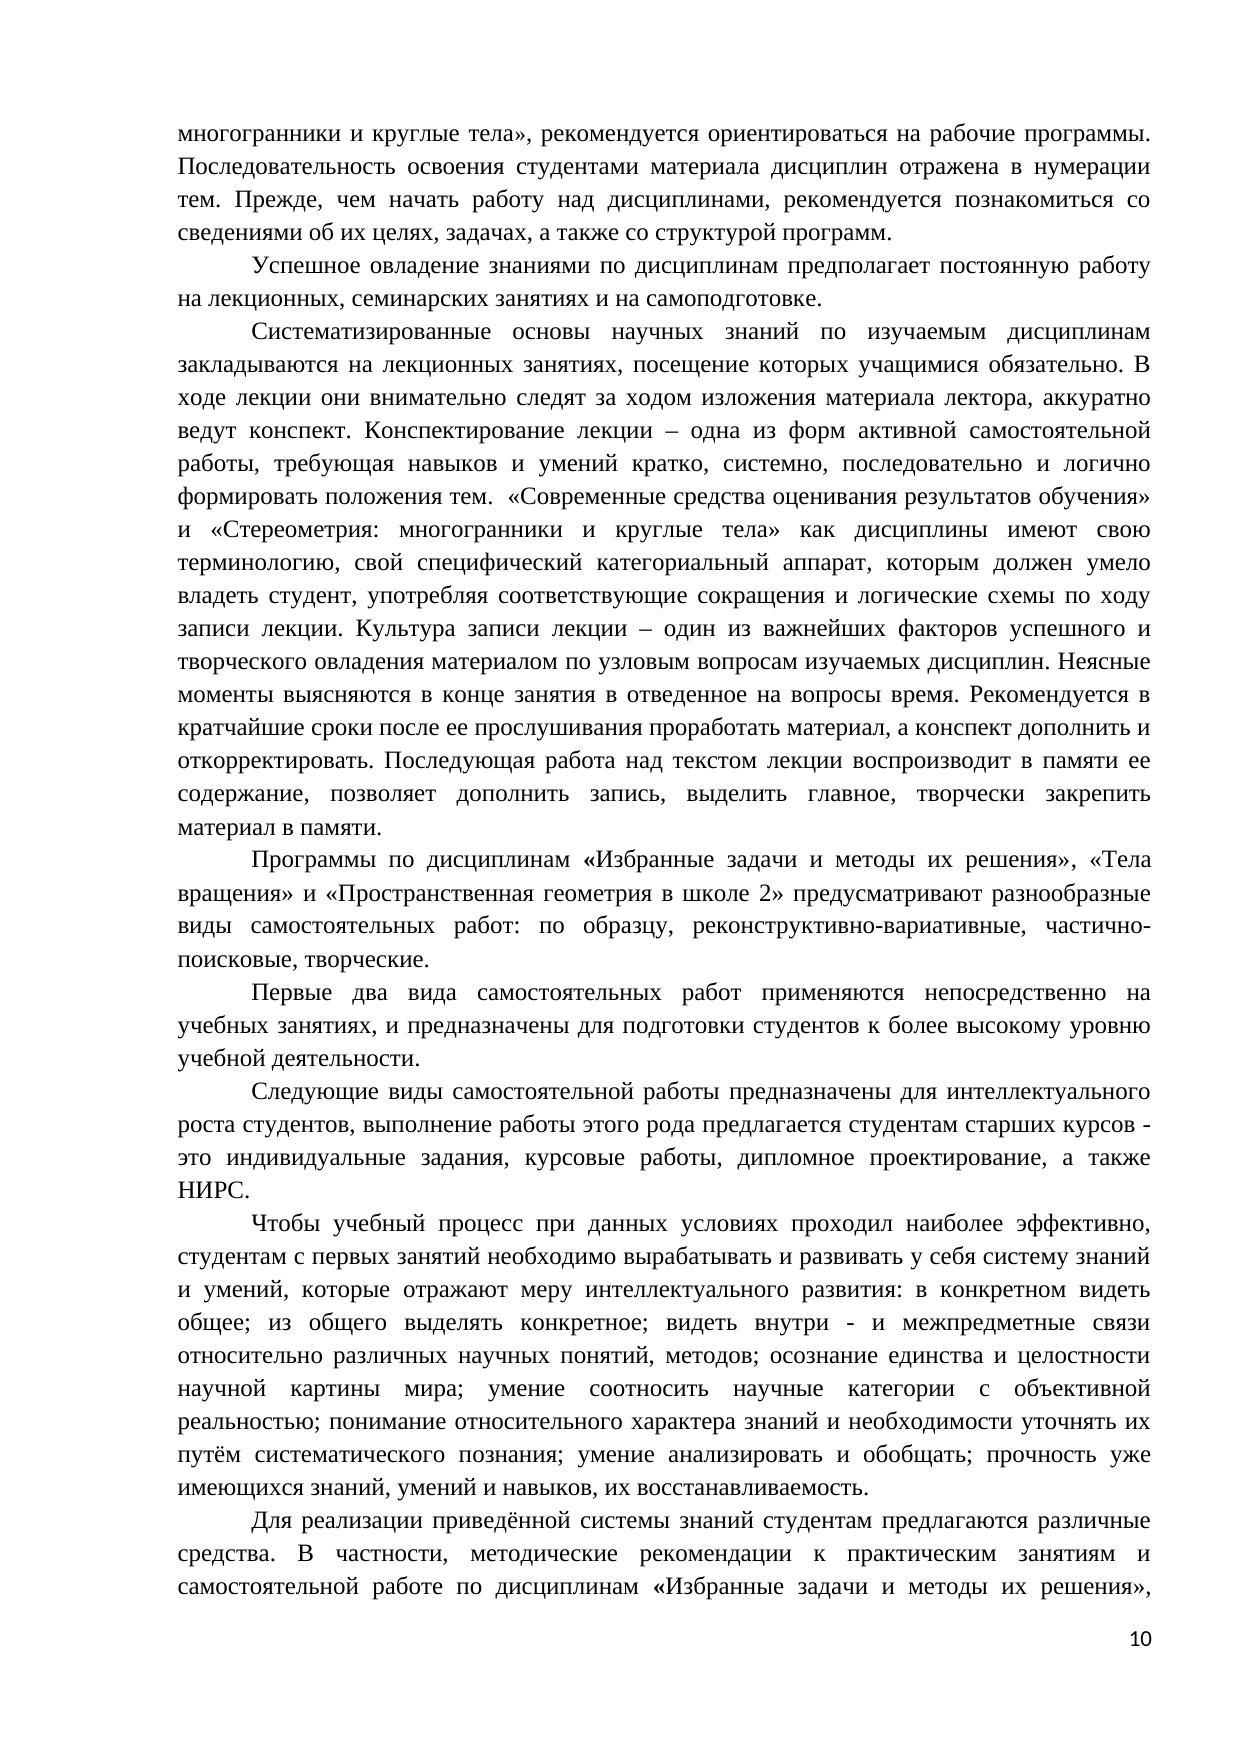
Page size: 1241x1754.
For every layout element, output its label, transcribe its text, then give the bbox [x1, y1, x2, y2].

text Следующие виды самостоятельной работы предназначены для интеллектуального роста студентов, выполнение работы этого рода предлагается студентам старших курсов - это индивидуальные задания, курсовые работы, дипломное проектирование, а также НИРС. [177, 1076, 1152, 1203]
text Программы по дисциплинам «Избранные задачи и методы их решения», «Тела вращения» и «Пространственная геометрия в школе 2» предусматривают разнообразные виды самостоятельных работ: по образцу, реконструктивно-вариативные, частично-поисковые, творческие. [177, 844, 1152, 972]
text Систематизированные основы научных знаний по изучаемым дисциплинам закладываются на лекционных занятиях, посещение которых учащимися обязательно. В ходе лекции они внимательно следят за ходом изложения материала лектора, аккуратно ведут конспект. Конспектирование лекции – одна из форм активной самостоятельной работы, требующая навыков и умений кратко, системно, последовательно и логично формировать положения тем. «Современные средства оценивания результатов обучения» и «Стереометрия: многогранники и круглые тела» как дисциплины имеют свою терминологию, свой специфический категориальный аппарат, которым должен умело владеть студент, употребляя соответствующие сокращения и логические схемы по ходу записи лекции. Культура записи лекции – один из важнейших факторов успешного и творческого овладения материалом по узловым вопросам изучаемых дисциплин. Неясные моменты выясняются в конце занятия в отведенное на вопросы время. Рекомендуется в кратчайшие сроки после ее прослушивания проработать материал, а конспект дополнить и откорректировать. Последующая работа над текстом лекции воспроизводит в памяти ее содержание, позволяет дополнить запись, выделить главное, творчески закрепить материал в памяти. [177, 316, 1152, 840]
text Успешное овладение знаниями по дисциплинам предполагает постоянную работу на лекционных, семинарских занятиях и на самоподготовке. [177, 250, 1152, 312]
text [177, 1505, 1152, 1600]
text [177, 118, 1152, 246]
text Первые два вида самостоятельных работ применяются непосредственно на учебных занятиях, и предназначены для подготовки студентов к более высокому уровню учебной деятельности. [177, 977, 1152, 1071]
text Чтобы учебный процесс при данных условиях проходил наиболее эффективно, студентам с первых занятий необходимо вырабатывать и развивать у себя систему знаний и умений, которые отражают меру интеллектуального развития: в конкретном видеть общее; из общего выделять конкретное; видеть внутри - и межпредметные связи относительно различных научных понятий, методов; осознание единства и целостности научной картины мира; умение соотносить научные категории с объективной реальностью; понимание относительного характера знаний и необходимости уточнять их путём систематического познания; умение анализировать и обобщать; прочность уже имеющихся знаний, умений и навыков, их восстанавливаемость. [177, 1208, 1152, 1501]
